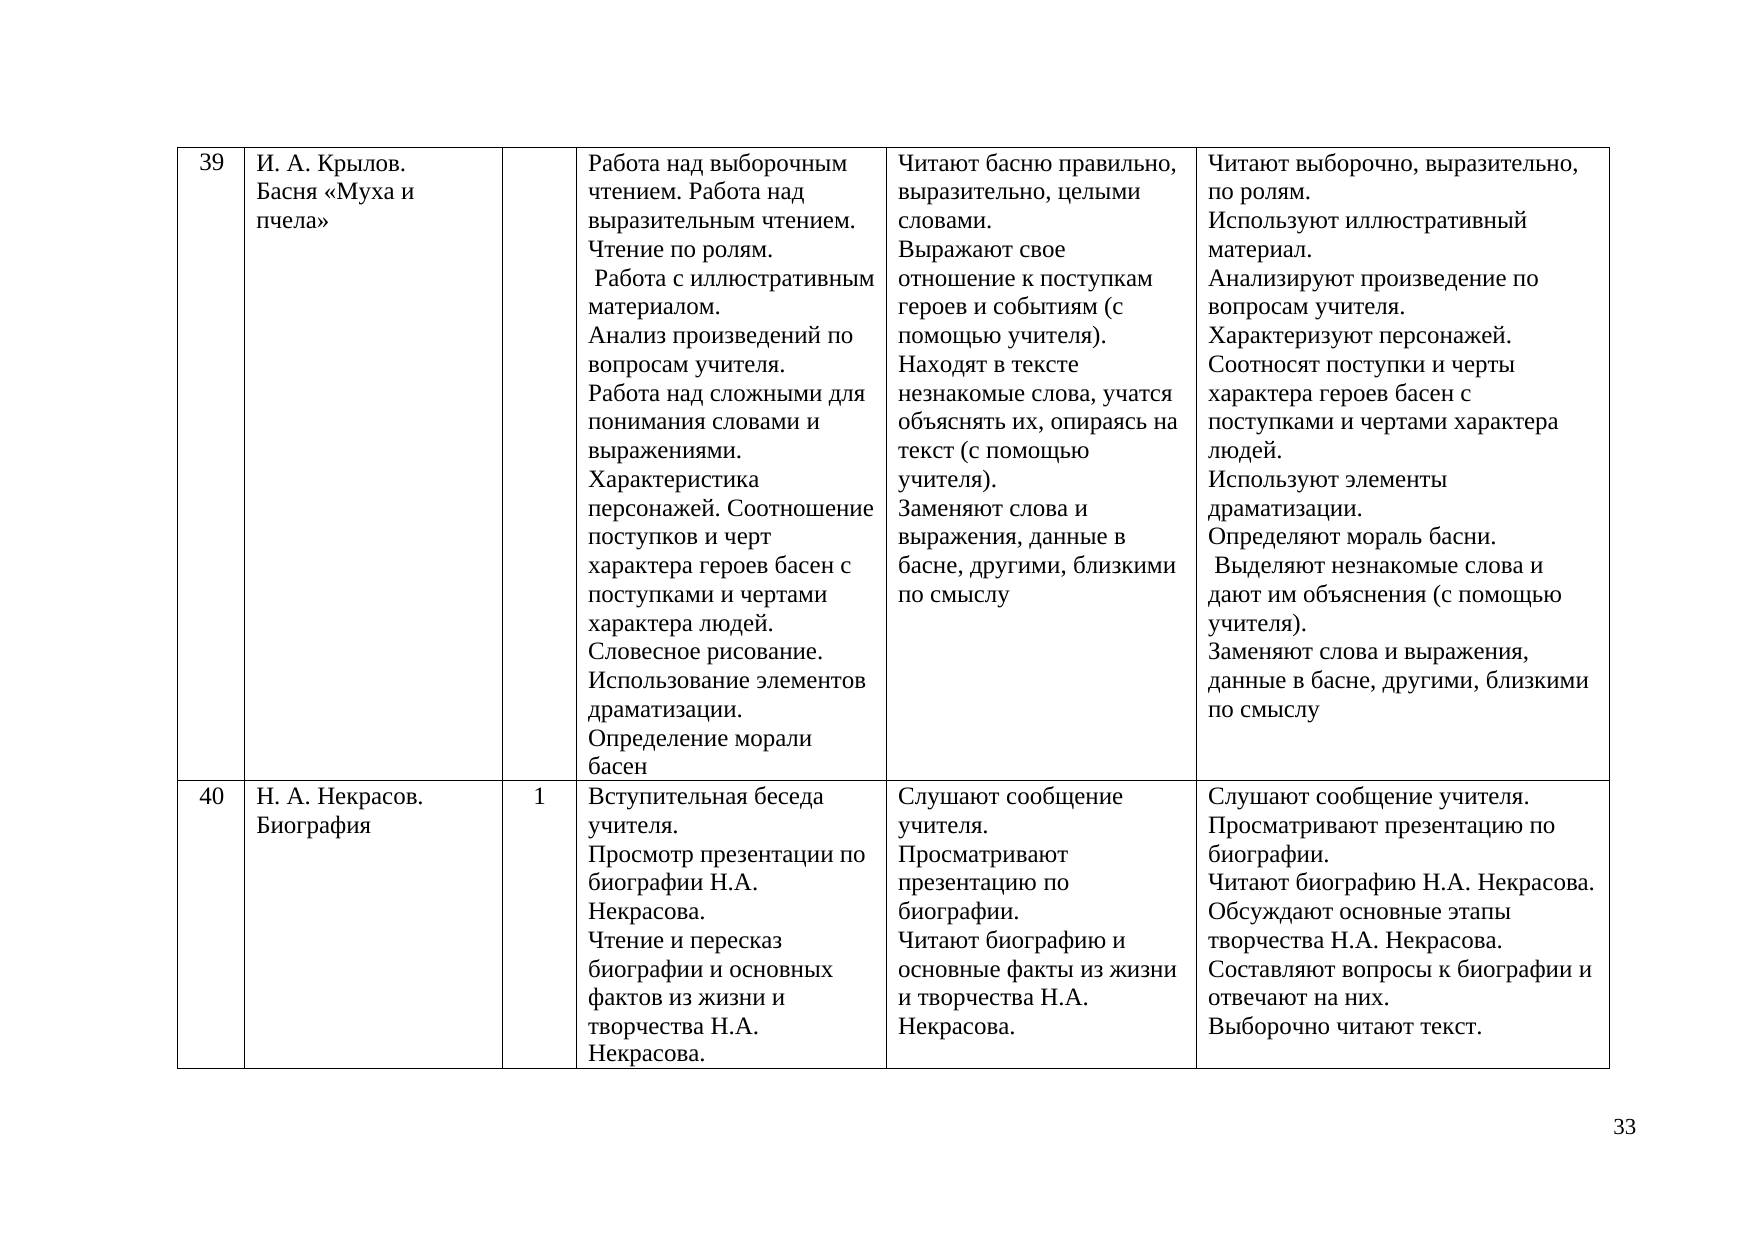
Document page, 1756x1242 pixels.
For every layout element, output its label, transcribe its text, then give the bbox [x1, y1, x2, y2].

table_header И. А. Крылов. Басня «Муха и пчела» [245, 148, 502, 780]
table_header Читают выборочно, выразительно, по ролям. Используют иллюстративный материал. Анализируют произведение по вопросам учителя. Характеризуют персонажей. Соотносят поступки и черты характера героев басен с поступками и чертами характера людей. Используют элементы драматизации. Определяют мораль басни. Выделяют незнакомые слова и дают им объяснения (с помощью учителя). Заменяют слова и выражения, данные в басне, другими, близкими по смыслу [1197, 148, 1609, 780]
table_header 39 [178, 148, 244, 780]
table_cell Слушают сообщение учителя. Просматривают презентацию по биографии. Читают биографию и основные факты из жизни и творчества Н.А. Некрасова. [887, 781, 1196, 1068]
table_cell Вступительная беседа учителя. Просмотр презентации по биографии Н.А. Некрасова. Чтение и пересказ биографии и основных фактов из жизни и творчества Н.А. Некрасова. [577, 781, 886, 1068]
table_cell Н. А. Некрасов. Биография [245, 781, 502, 1068]
table_cell 40 [178, 781, 244, 1068]
table_cell 1 [503, 781, 576, 1068]
table_header [503, 148, 576, 780]
table_header Работа над выборочным чтением. Работа над выразительным чтением. Чтение по ролям. Работа с иллюстративным материалом. Анализ произведений по вопросам учителя. Работа над сложными для понимания словами и выражениями. Характеристика персонажей. Соотношение поступков и черт характера героев басен с поступками и чертами характера людей. Словесное рисование. Использование элементов драматизации. Определение морали басен [577, 148, 886, 780]
table_header Читают басню правильно, выразительно, целыми словами. Выражают свое отношение к поступкам героев и событиям (с помощью учителя). Находят в тексте незнакомые слова, учатся объяснять их, опираясь на текст (с помощью учителя). Заменяют слова и выражения, данные в басне, другими, близкими по смыслу [887, 148, 1196, 780]
table_cell Слушают сообщение учителя. Просматривают презентацию по биографии. Читают биографию Н.А. Некрасова. Обсуждают основные этапы творчества Н.А. Некрасова. Составляют вопросы к биографии и отвечают на них. Выборочно читают текст. [1197, 781, 1609, 1068]
